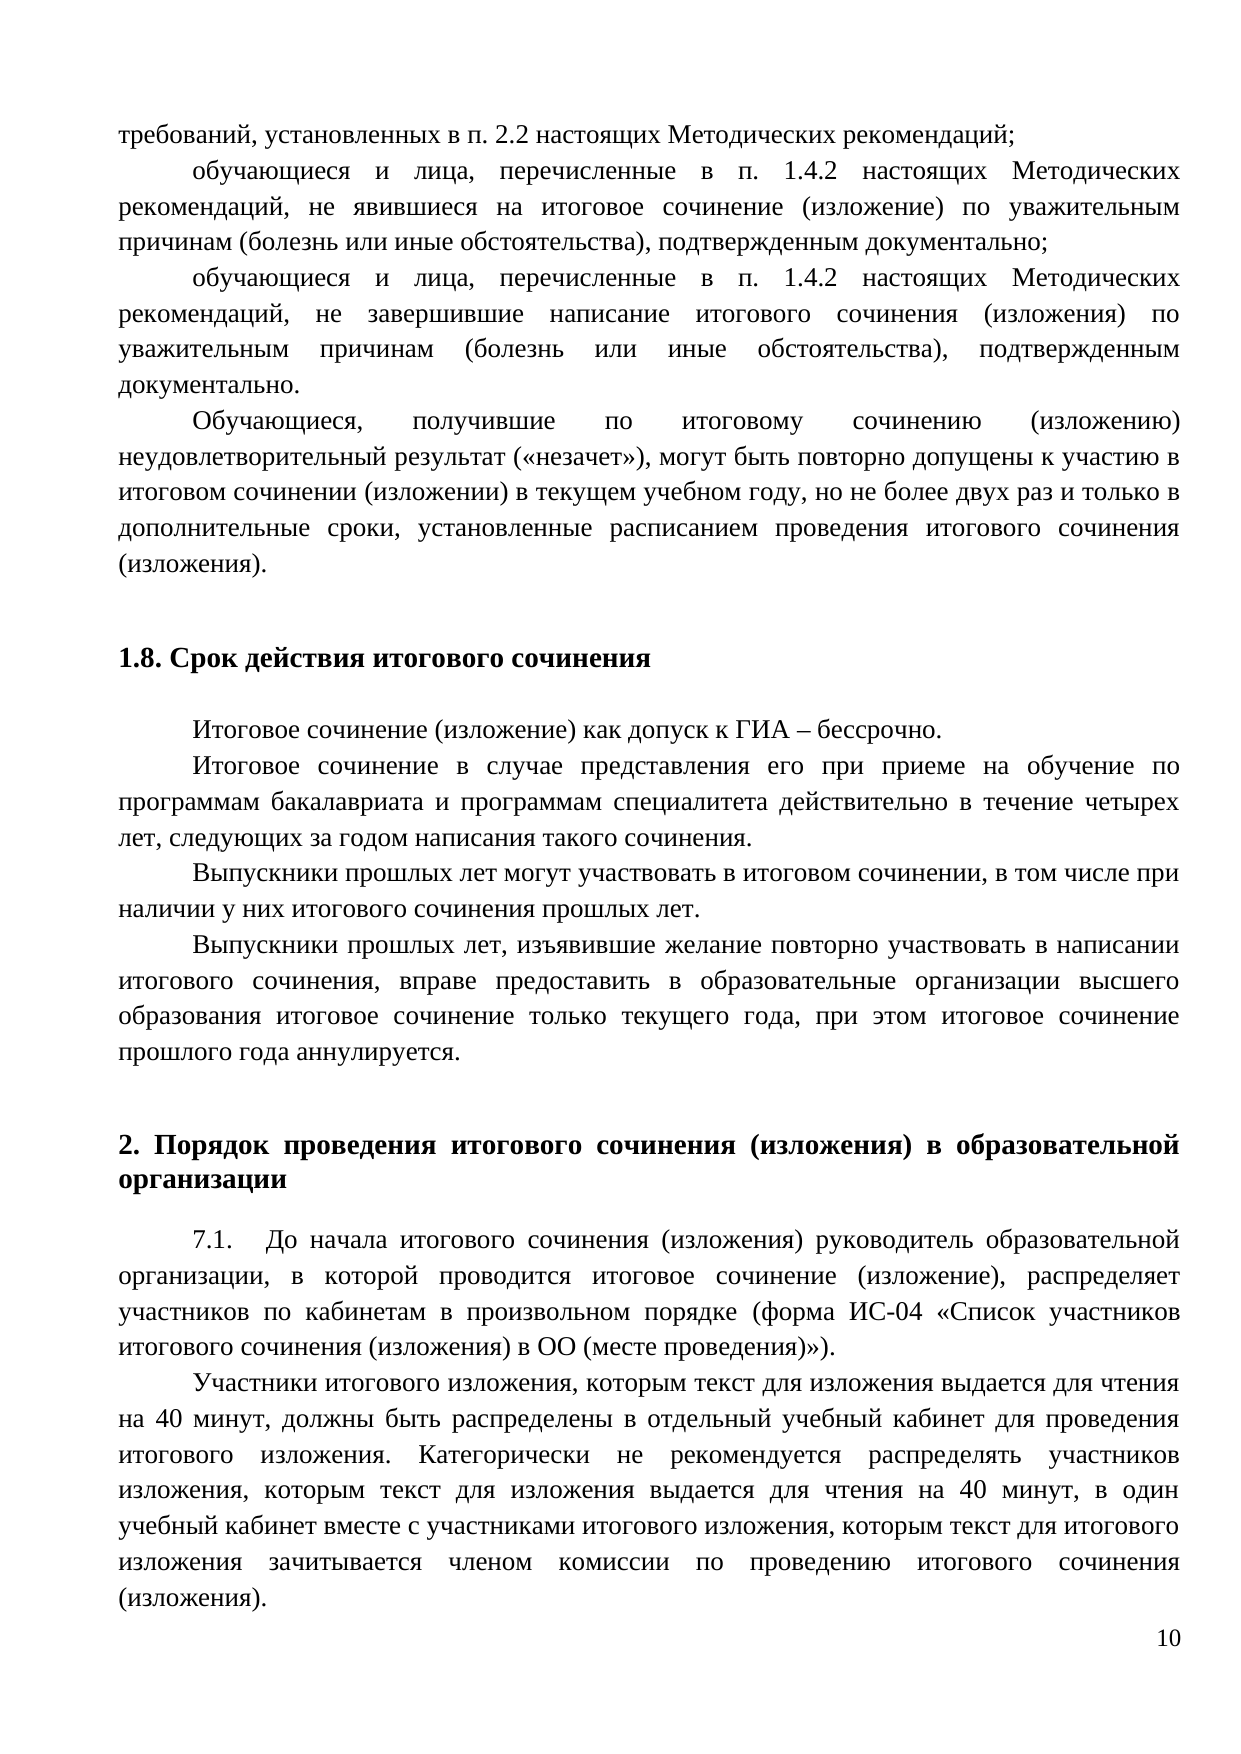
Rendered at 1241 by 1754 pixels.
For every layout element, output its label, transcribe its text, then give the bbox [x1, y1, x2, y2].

text обучающиеся и лица, перечисленные в п. 1.4.2 настоящих Методических рекомендаций, не завершившие написание итогового сочинения (изложения) по уважительным причинам (болезнь или иные обстоятельства), подтвержденным документально. [118, 261, 1181, 399]
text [118, 118, 1181, 149]
text Итоговое сочинение в случае представления его при приеме на обучение по программам бакалавриата и программам специалитета действительно в течение четырех лет, следующих за годом написания такого сочинения. [118, 749, 1181, 852]
list До начала итогового сочинения (изложения) руководитель образовательной организации, в которой проводится итоговое сочинение (изложение), распределяет участников по кабинетам в произвольном порядке (форма ИС-04 «Список участников итогового сочинения (изложения) в ОО (месте проведения)»). [118, 1223, 1181, 1362]
subtitle 2. Порядок проведения итогового сочинения (изложения) в образовательной организации [118, 1127, 1181, 1194]
text Обучающиеся, получившие по итоговому сочинению (изложению) неудовлетворительный результат («незачет»), могут быть повторно допущены к участию в итоговом сочинении (изложении) в текущем учебном году, но не более двух раз и только в дополнительные сроки, установленные расписанием проведения итогового сочинения (изложения). [118, 404, 1181, 578]
subtitle 1.8. Срок действия итогового сочинения [118, 640, 1181, 674]
text Итоговое сочинение (изложение) как допуск к ГИА – бессрочно. [118, 714, 1181, 745]
text обучающиеся и лица, перечисленные в п. 1.4.2 настоящих Методических рекомендаций, не явившиеся на итоговое сочинение (изложение) по уважительным причинам (болезнь или иные обстоятельства), подтвержденным документально; [118, 154, 1181, 256]
text Выпускники прошлых лет, изъявившие желание повторно участвовать в написании итогового сочинения, вправе предоставить в образовательные организации высшего образования итоговое сочинение только текущего года, при этом итоговое сочинение прошлого года аннулируется. [118, 928, 1181, 1066]
text Выпускники прошлых лет могут участвовать в итоговом сочинении, в том числе при наличии у них итогового сочинения прошлых лет. [118, 857, 1181, 923]
text Участники итогового изложения, которым текст для изложения выдается для чтения на 40 минут, должны быть распределены в отдельный учебный кабинет для проведения итогового изложения. Категорически не рекомендуется распределять участников изложения, которым текст для изложения выдается для чтения на 40 минут, в один учебный кабинет вместе с участниками итогового изложения, которым текст для итогового изложения зачитывается членом комиссии по проведению итогового сочинения (изложения). [118, 1366, 1181, 1612]
